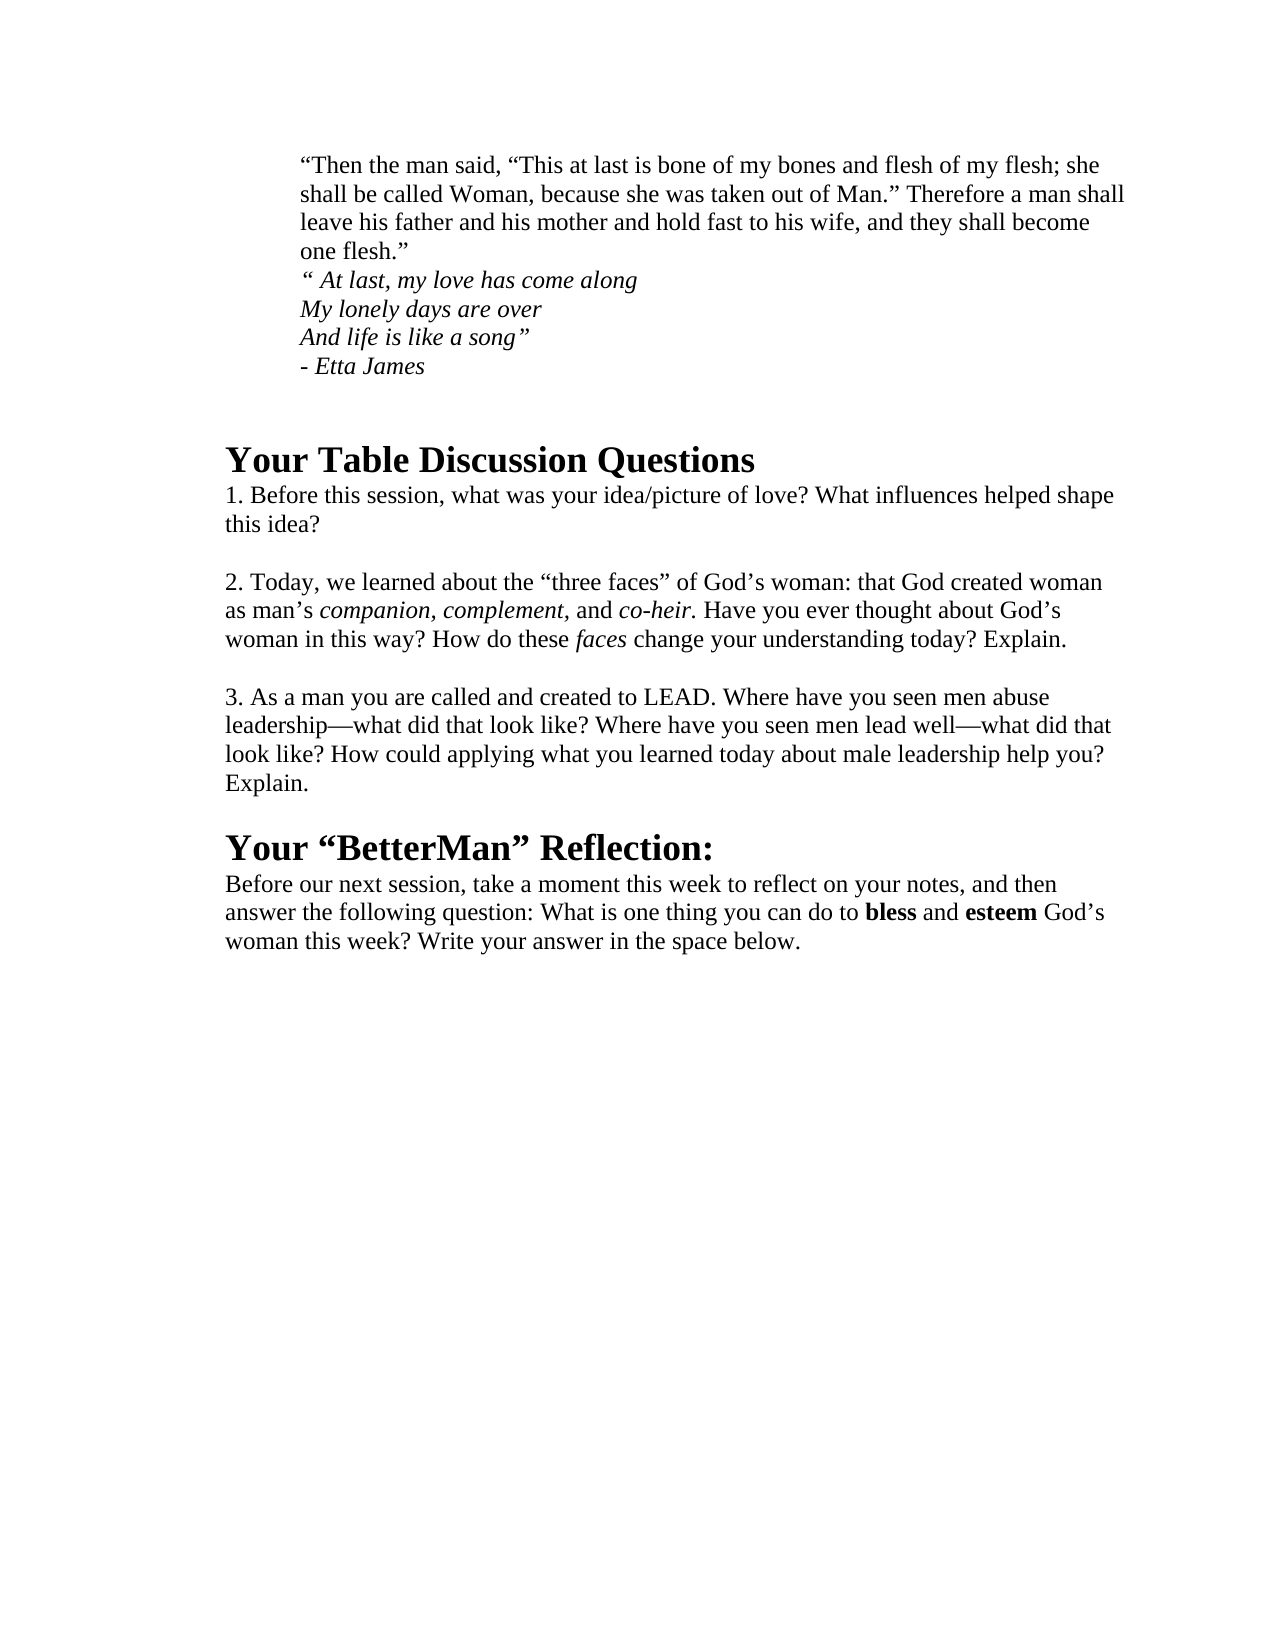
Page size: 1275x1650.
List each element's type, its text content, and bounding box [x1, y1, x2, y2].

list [262, 150, 1125, 265]
text - Etta James [300, 351, 1125, 380]
text Your Table Discussion Questions [150, 437, 1125, 481]
text Before our next session, take a moment this week to reflect on your notes, and then answer the following question: What is one thing you can do to bless and esteem God’s woman this week? Write your answer in the space below. [225, 869, 1125, 955]
text Your “BetterMan” Reflection: [150, 826, 1125, 869]
text 1. Before this session, what was your idea/picture of love? What influences helped shape this idea? [225, 481, 1125, 538]
text 2. Today, we learned about the “three faces” of God’s woman: that God created woman as man’s companion, complement, and co-heir. Have you ever thought about God’s woman in this way? How do these faces change your understanding today? Explain. [225, 567, 1125, 653]
text My lonely days are over [300, 294, 1125, 322]
text 3. As a man you are called and created to LEAD. Where have you seen men abuse leadership—what did that look like? Where have you seen men lead well—what did that look like? How could applying what you learned today about male leadership help you? Explain. [225, 682, 1125, 797]
text “ At last, my love has come along [300, 265, 1125, 294]
text And life is like a song” [300, 322, 1125, 351]
